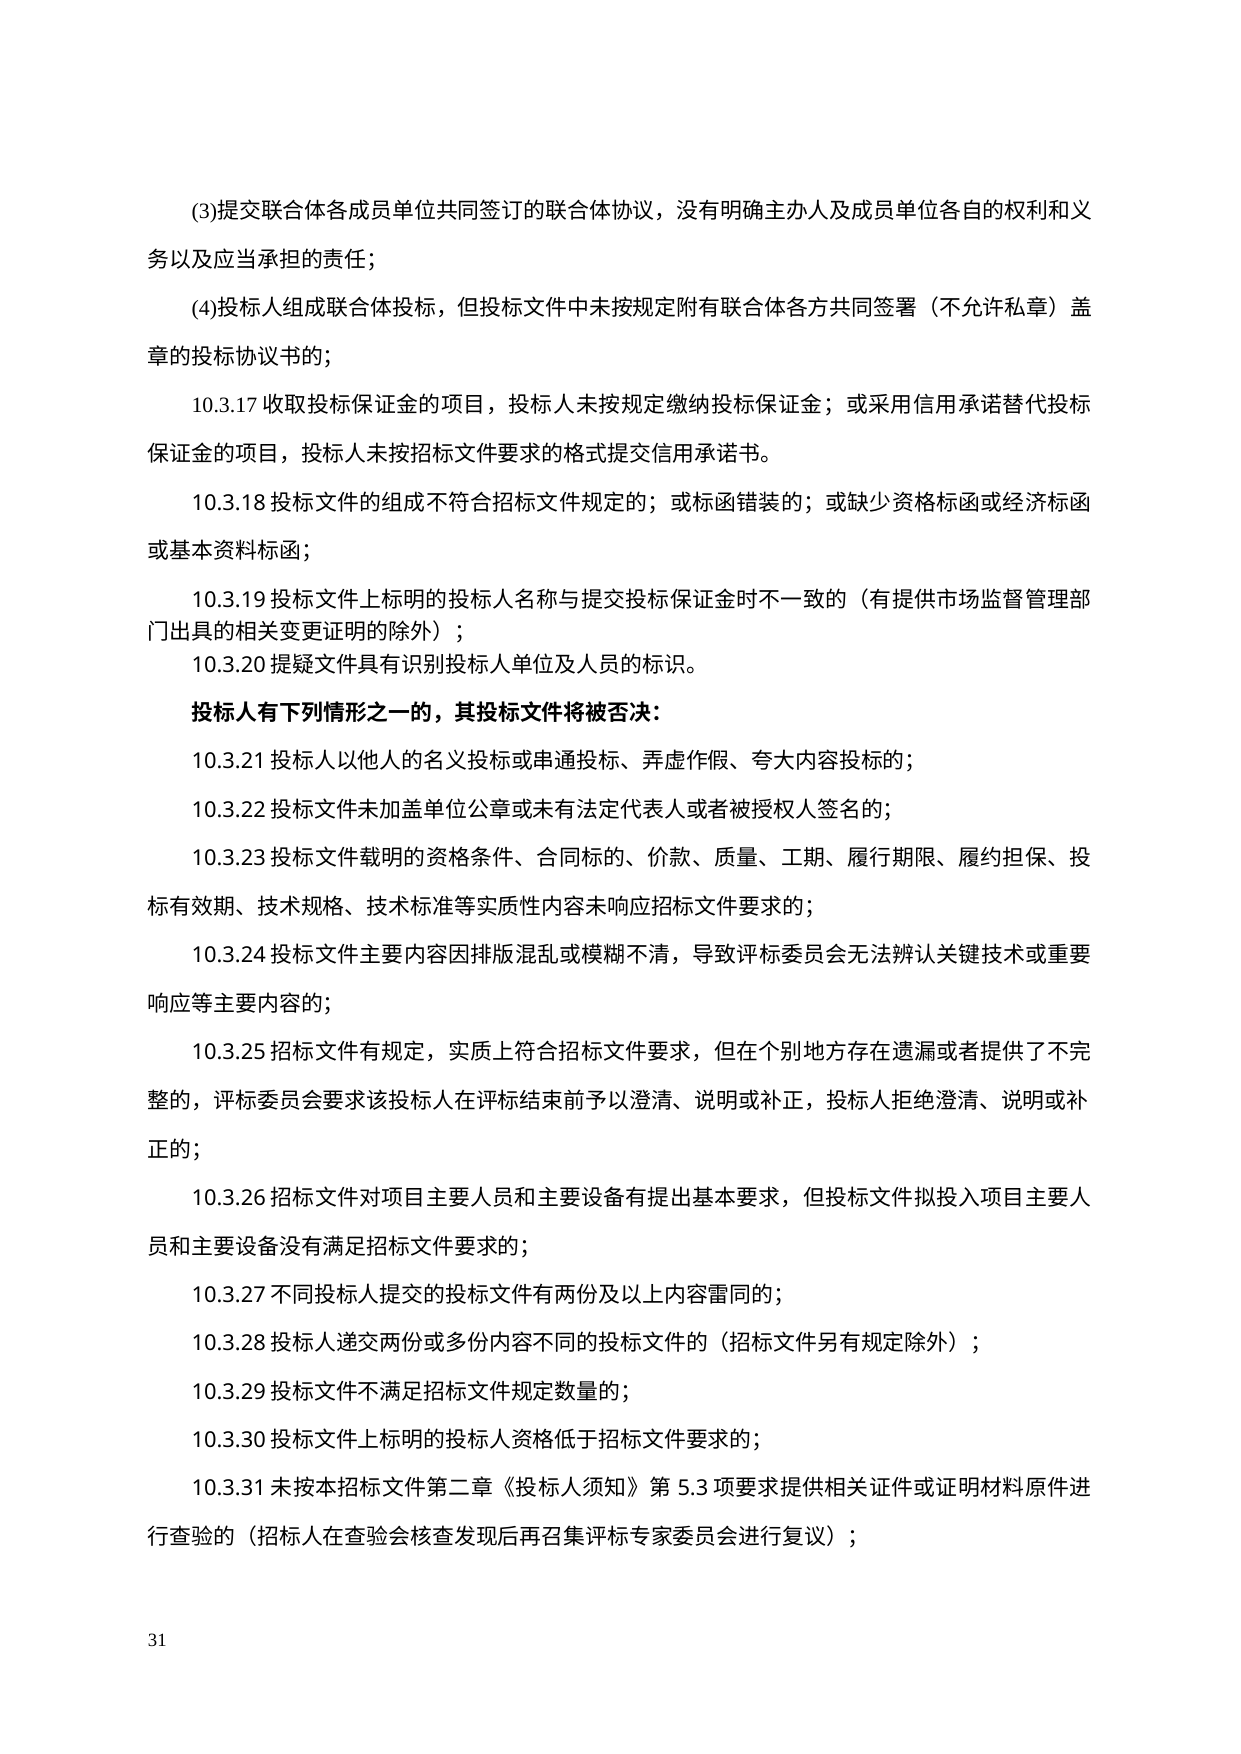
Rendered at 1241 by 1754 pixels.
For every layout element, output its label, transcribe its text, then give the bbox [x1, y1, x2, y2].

text 10.3.31未按本招标文件第二章《投标人须知》第5.3项要求提供相关证件或证明材料原件进行查验的（招标人在查验会核查发现后再召集评标专家委员会进行复议）； [148, 1470, 1092, 1551]
text 10.3.20提疑文件具有识别投标人单位及人员的标识。 [148, 646, 1092, 679]
text 10.3.17收取投标保证金的项目，投标人未按规定缴纳投标保证金；或采用信用承诺替代投标保证金的项目，投标人未按招标文件要求的格式提交信用承诺书。 [148, 387, 1092, 468]
text 10.3.29投标文件不满足招标文件规定数量的； [148, 1373, 1092, 1406]
text (4)投标人组成联合体投标，但投标文件中未按规定附有联合体各方共同签署（不允许私章）盖章的投标协议书的； [148, 290, 1092, 371]
text 10.3.28投标人递交两份或多份内容不同的投标文件的（招标文件另有规定除外）； [148, 1325, 1092, 1357]
text 10.3.19投标文件上标明的投标人名称与提交投标保证金时不一致的（有提供市场监督管理部门出具的相关变更证明的除外）； [148, 581, 1092, 646]
text 10.3.30投标文件上标明的投标人资格低于招标文件要求的； [148, 1422, 1092, 1454]
text (3)提交联合体各成员单位共同签订的联合体协议，没有明确主办人及成员单位各自的权利和义务以及应当承担的责任； [148, 193, 1092, 274]
text 10.3.22投标文件未加盖单位公章或未有法定代表人或者被授权人签名的； [148, 791, 1092, 824]
text 10.3.25招标文件有规定，实质上符合招标文件要求，但在个别地方存在遗漏或者提供了不完整的，评标委员会要求该投标人在评标结束前予以澄清、说明或补正，投标人拒绝澄清、说明或补正的； [148, 1034, 1092, 1164]
text 10.3.21投标人以他人的名义投标或串通投标、弄虚作假、夸大内容投标的； [148, 743, 1092, 775]
text 10.3.26招标文件对项目主要人员和主要设备有提出基本要求，但投标文件拟投入项目主要人员和主要设备没有满足招标文件要求的； [148, 1179, 1092, 1261]
text 10.3.24投标文件主要内容因排版混乱或模糊不清，导致评标委员会无法辨认关键技术或重要响应等主要内容的； [148, 937, 1092, 1018]
text 10.3.27不同投标人提交的投标文件有两份及以上内容雷同的； [148, 1277, 1092, 1309]
text 10.3.18投标文件的组成不符合招标文件规定的；或标函错装的；或缺少资格标函或经济标函或基本资料标函； [148, 484, 1092, 565]
text 10.3.23投标文件载明的资格条件、合同标的、价款、质量、工期、履行期限、履约担保、投标有效期、技术规格、技术标准等实质性内容未响应招标文件要求的； [148, 839, 1092, 921]
text 投标人有下列情形之一的，其投标文件将被否决： [148, 694, 1092, 727]
